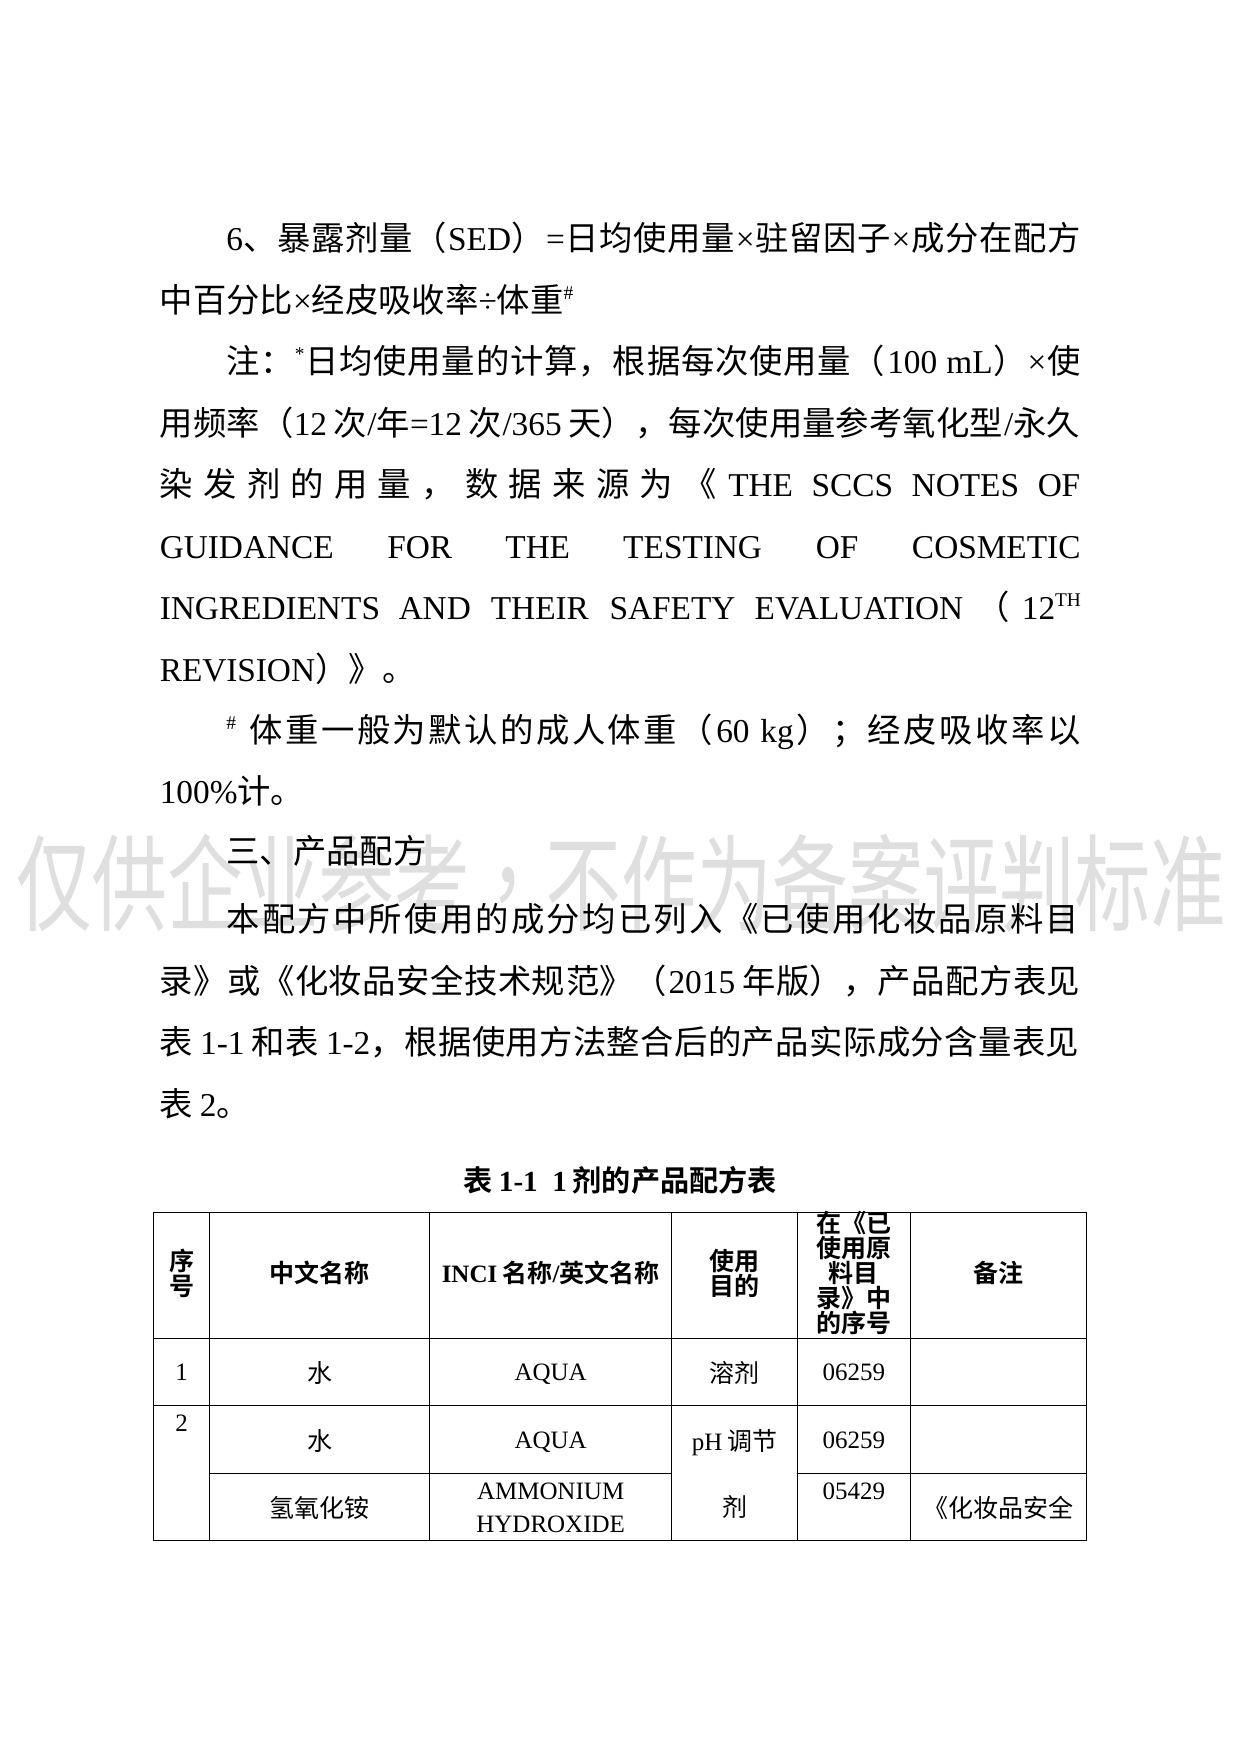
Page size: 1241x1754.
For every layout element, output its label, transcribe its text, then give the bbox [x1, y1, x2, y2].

table_header 序号 [154, 1213, 209, 1338]
table_cell 《化妆品安全技术规范》限用组分（表3）序号38 [911, 1474, 1086, 1540]
table_cell 1 [154, 1339, 209, 1405]
table_header 备注 [911, 1213, 1086, 1338]
table_cell AQUA [430, 1339, 671, 1405]
table_cell 2 [154, 1406, 209, 1540]
table_cell 06259 [798, 1339, 910, 1405]
table_cell 水 [210, 1406, 429, 1473]
table_cell pH调节剂 [672, 1406, 797, 1540]
text 本配方中所使用的成分均已列入《已使用化妆品原料目录》或《化妆品安全技术规范》（2015年版），产品配方表见表1-1和表1-2，根据使用方法整合后的产品实际成分含量表见表2。 [159, 883, 1081, 1128]
table_cell 06259 [798, 1406, 910, 1473]
table_header 使用 目的 [672, 1213, 797, 1338]
title 三、产品配方 [159, 816, 1081, 883]
table_cell [911, 1339, 1086, 1405]
table_cell 溶剂 [672, 1339, 797, 1405]
table_header INCI名称/英文名称 [430, 1213, 671, 1338]
text 表1-1 1剂的产品配方表 [159, 1145, 1081, 1212]
table_cell 水 [210, 1339, 429, 1405]
table_header 中文名称 [210, 1213, 429, 1338]
table_cell 氢氧化铵 [210, 1474, 429, 1540]
table_cell AQUA [430, 1406, 671, 1473]
table_header 在《已使用原料目录》中的序号 [798, 1213, 910, 1338]
text 6、暴露剂量（SED）=日均使用量×驻留因子×成分在配方中百分比×经皮吸收率÷体重# [159, 202, 1081, 324]
table_cell AMMONIUM HYDROXIDE [430, 1474, 671, 1540]
text 注：*日均使用量的计算，根据每次使用量（100 mL）×使用频率（12次/年=12次/365天），每次使用量参考氧化型/永久染发剂的用量，数据来源为《THE SCCS NOTES OF GUIDANCE FOR THE TESTING OF COSMETIC INGREDIENTS AND THEIR SAFETY EVALUATION（12TH REVISION）》。 [159, 324, 1081, 693]
table_cell [911, 1406, 1086, 1473]
text # 体重一般为默认的成人体重（60 kg）；经皮吸收率以100%计。 [159, 693, 1081, 816]
table_cell 05429 [798, 1474, 910, 1540]
